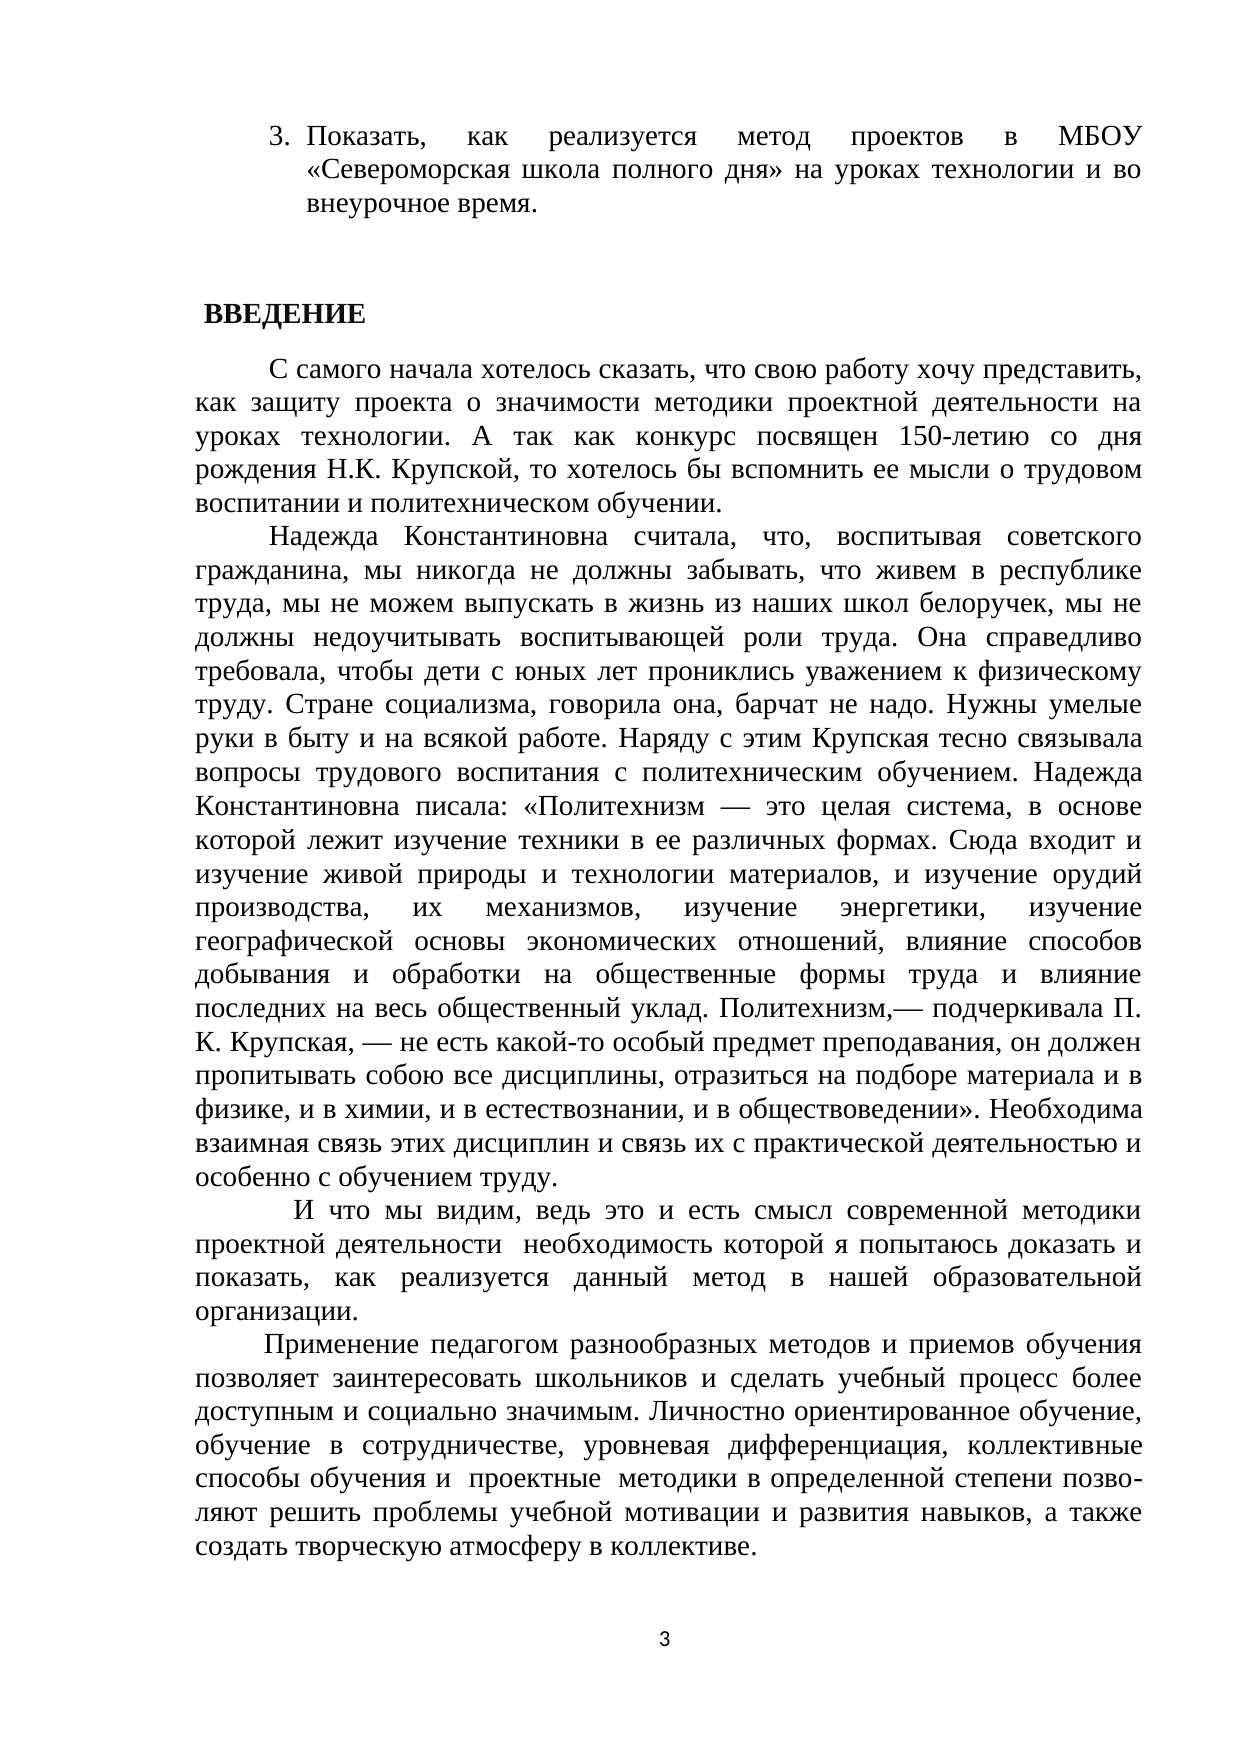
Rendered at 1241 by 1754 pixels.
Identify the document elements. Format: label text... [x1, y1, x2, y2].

text Применение педагогом разнообразных методов и приемов обучения позволяет заинтересовать школьников и сделать учебный процесс более доступным и социально значимым. Личностно ориентированное обучение, обучение в сотрудничестве, уровневая дифференциация, коллективные способы обучения и проектные методики в определенной степени позволяют решить проблемы учебной мотивации и развития навыков, а также создать творческую атмосферу в коллективе. [195, 1326, 1143, 1561]
text ВВЕДЕНИЕ [177, 296, 1152, 330]
text Надежда Константиновна считала, что, воспитывая советского гражданина, мы никогда не должны забывать, что живем в республике труда, мы не можем выпускать в жизнь из наших школ белоручек, мы не должны недоучитывать воспитывающей роли труда. Она справедливо требовала, чтобы дети с юных лет прониклись уважением к физическому труду. Стране социализма, говорила она, барчат не надо. Нужны умелые руки в быту и на всякой работе. Наряду с этим Крупская тесно связывала вопросы трудового воспитания с политехническим обучением. Надежда Константиновна писала: «Политехнизм — это целая система, в основе которой лежит изучение техники в ее различных формах. Сюда входит и изучение живой природы и технологии материалов, и изучение орудий производства, их механизмов, изучение энергетики, изучение географической основы экономических отношений, влияние способов добывания и обработки на общественные формы труда и влияние последних на весь общественный уклад. Политехнизм,— подчеркивала П. К. Крупская, — не есть какой-то особый предмет преподавания, он должен пропитывать собою все дисциплины, отразиться на подборе материала и в физике, и в химии, и в естествознании, и в обществоведении». Необходима взаимная связь этих дисциплин и связь их с практической деятельностью и особенно с обучением труду. [195, 518, 1143, 1192]
list Показать, как реализуется метод проектов в МБОУ «Североморская школа полного дня» на уроках технологии и во внеурочное время. [269, 118, 1143, 219]
text С самого начала хотелось сказать, что свою работу хочу представить, как защиту проекта о значимости методики проектной деятельности на уроках технологии. А так как конкурс посвящен 150-летию со дня рождения Н.К. Крупской, то хотелось бы вспомнить ее мысли о трудовом воспитании и политехническом обучении. [195, 351, 1143, 518]
text И что мы видим, ведь это и есть смысл современной методики проектной деятельности необходимость которой я попытаюсь доказать и показать, как реализуется данный метод в нашей образовательной организации. [195, 1192, 1143, 1326]
